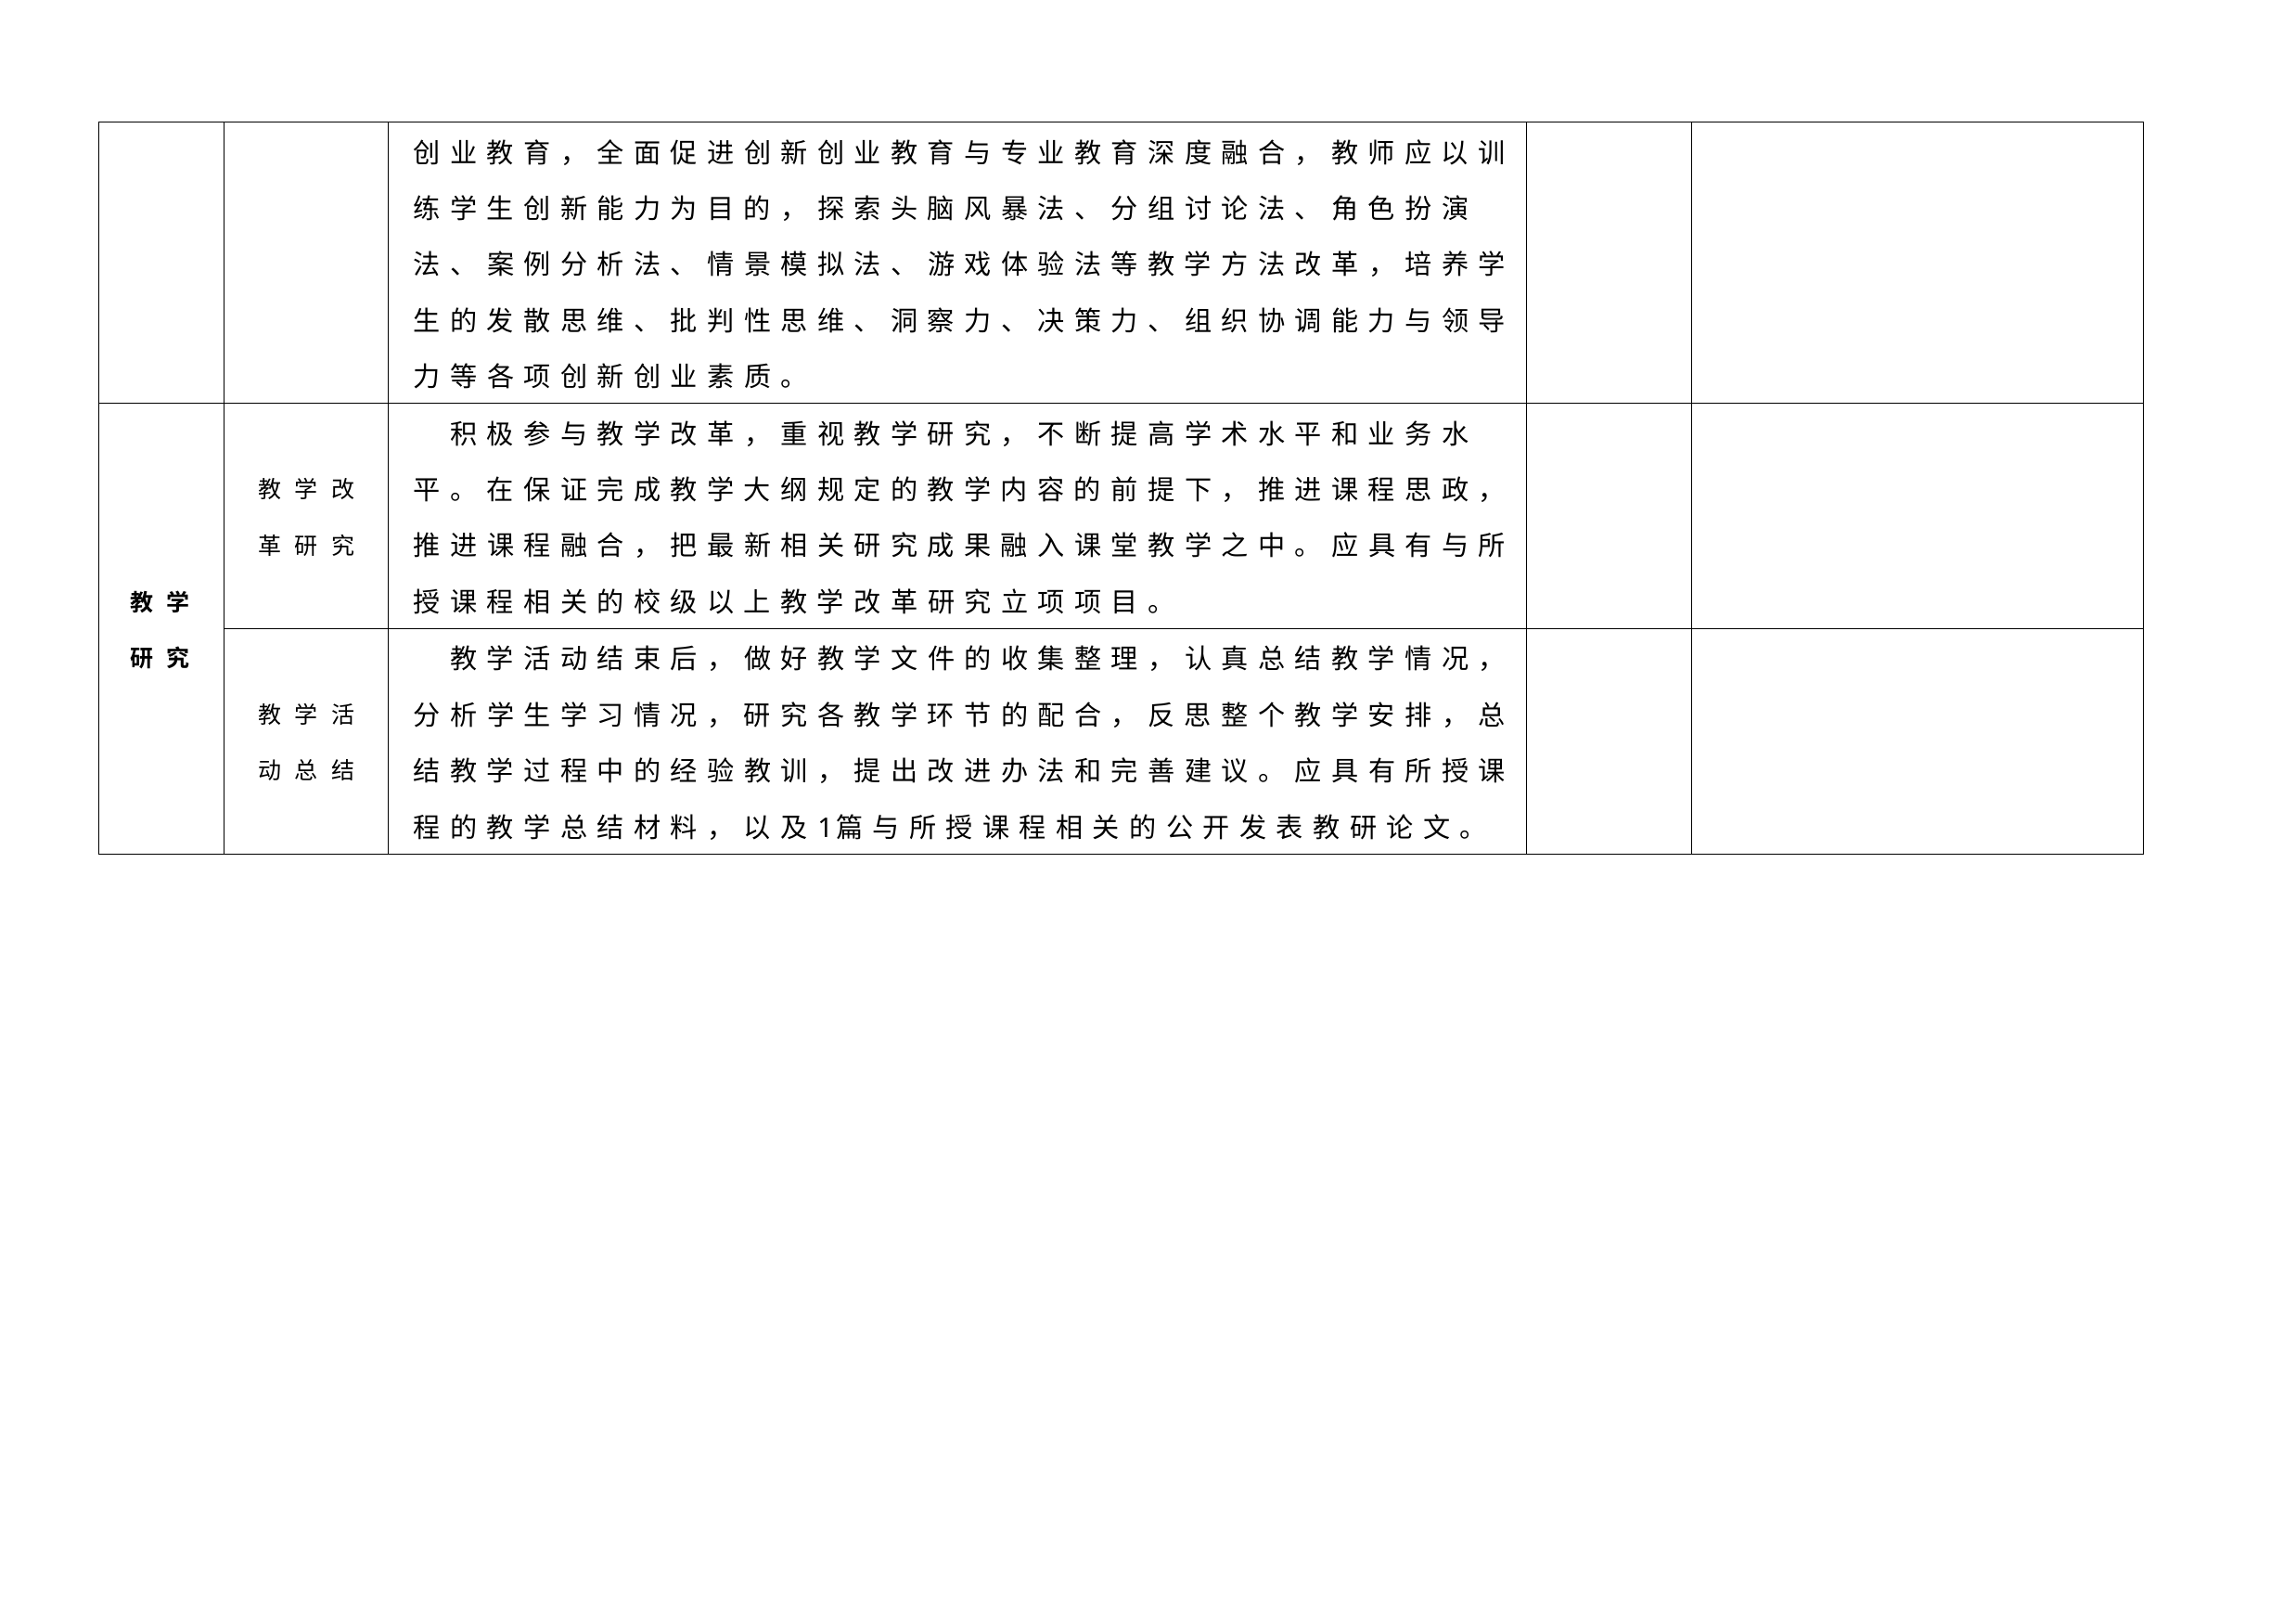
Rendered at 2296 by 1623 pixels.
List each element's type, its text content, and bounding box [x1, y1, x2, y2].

table_cell [1527, 404, 1691, 628]
table_cell [1692, 122, 2143, 403]
table_cell 教学研究 [99, 404, 224, 853]
table_cell [1692, 404, 2143, 628]
table_cell [1527, 122, 1691, 403]
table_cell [389, 122, 1526, 403]
table_cell 积极参与教学改革，重视教学研究，不断提高学术水平和业务水平。在保证完成教学大纲规定的教学内容的前提下，推进课程思政，推进课程融合，把最新相关研究成果融入课堂教学之中。应具有与所授课程相关的校级以上教学改革研究立项项目。 [389, 404, 1526, 628]
table_cell 多元化结合 [224, 122, 388, 403]
table_cell [1692, 629, 2143, 853]
table_cell [1527, 629, 1691, 853]
table_cell 教学活动总结 [224, 629, 388, 853]
table_cell 教学改革研究 [224, 404, 388, 628]
table_cell 教学活动结束后，做好教学文件的收集整理，认真总结教学情况，分析学生学习情况，研究各教学环节的配合，反思整个教学安排，总结教学过程中的经验教训，提出改进办法和完善建议。应具有所授课程的教学总结材料，以及1篇与所授课程相关的公开发表教研论文。 [389, 629, 1526, 853]
